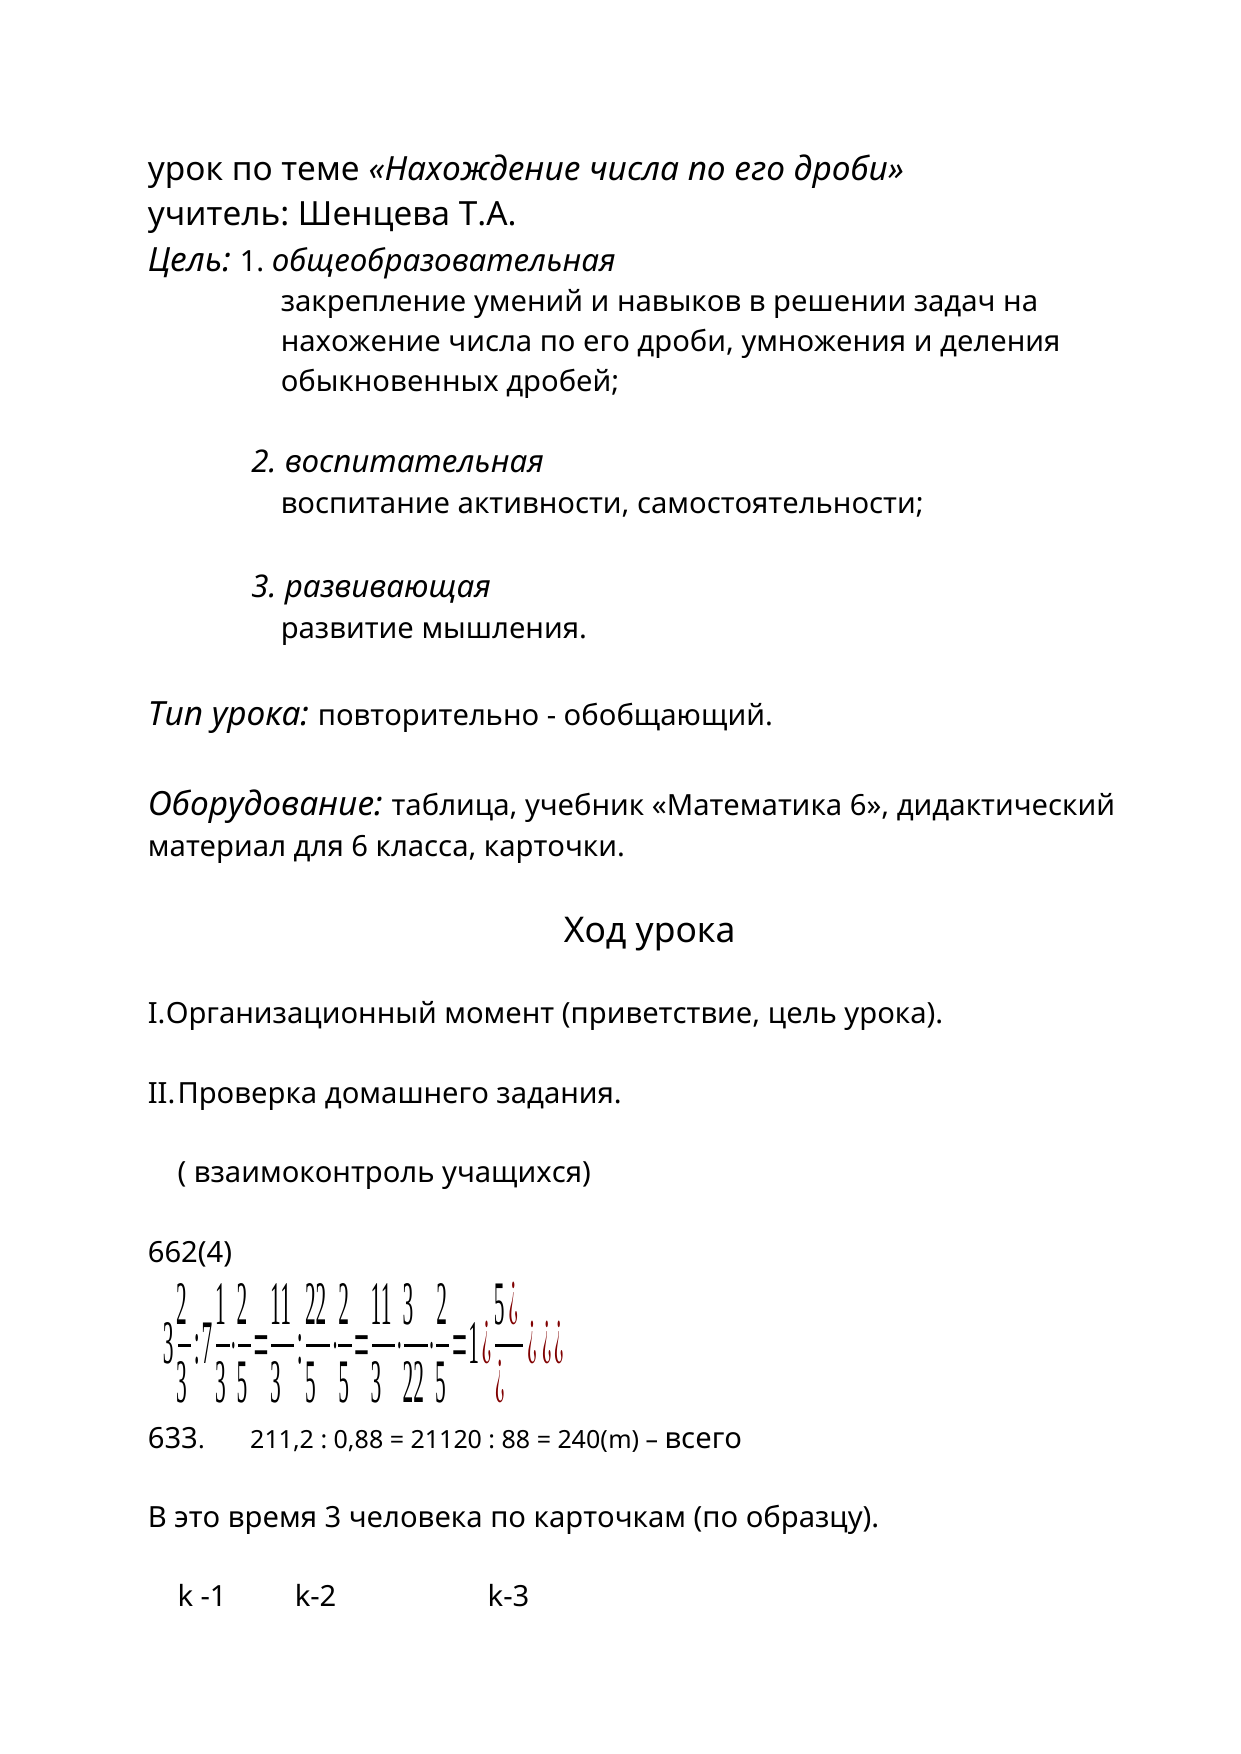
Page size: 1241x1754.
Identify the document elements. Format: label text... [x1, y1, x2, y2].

text В это время 3 человека по карточкам (по образцу). [148, 1496, 1152, 1536]
text 633. 211,2 : 0,88 = 21120 : 88 = 240(m) – всего [148, 1417, 1152, 1457]
text учитель: Шенцева Т.А. [148, 190, 1152, 235]
text урок по теме «Нахождение числа по его дроби» [148, 144, 1152, 190]
text 3. развивающая [148, 564, 1152, 607]
list Проверка домашнего задания. [148, 1072, 1152, 1112]
text k -1 k-2 k-3 [148, 1576, 1152, 1615]
text Оборудование: таблица, учебник «Математика 6», дидактический материал для 6 класса, карточки. [148, 780, 1152, 865]
text Цель: 1. общеобразовательная [148, 235, 1152, 281]
text 2. воспитательная [148, 439, 1152, 482]
text 662(4) [148, 1231, 1152, 1271]
list Организационный момент (приветствие, цель урока). [148, 993, 1152, 1032]
text Тип урока: повторительно - обобщающий. [148, 689, 1152, 735]
text обыкновенных дробей; [148, 360, 1152, 400]
text Ход урока [148, 905, 1152, 953]
text нахожение числа по его дроби, умножения и деления [148, 320, 1152, 360]
text развитие мышления. [148, 607, 1152, 647]
text воспитание активности, самостоятельности; [148, 482, 1152, 522]
text закрепление умений и навыков в решении задач на [148, 281, 1152, 320]
text ( взаимоконтроль учащихся) [148, 1152, 1152, 1191]
